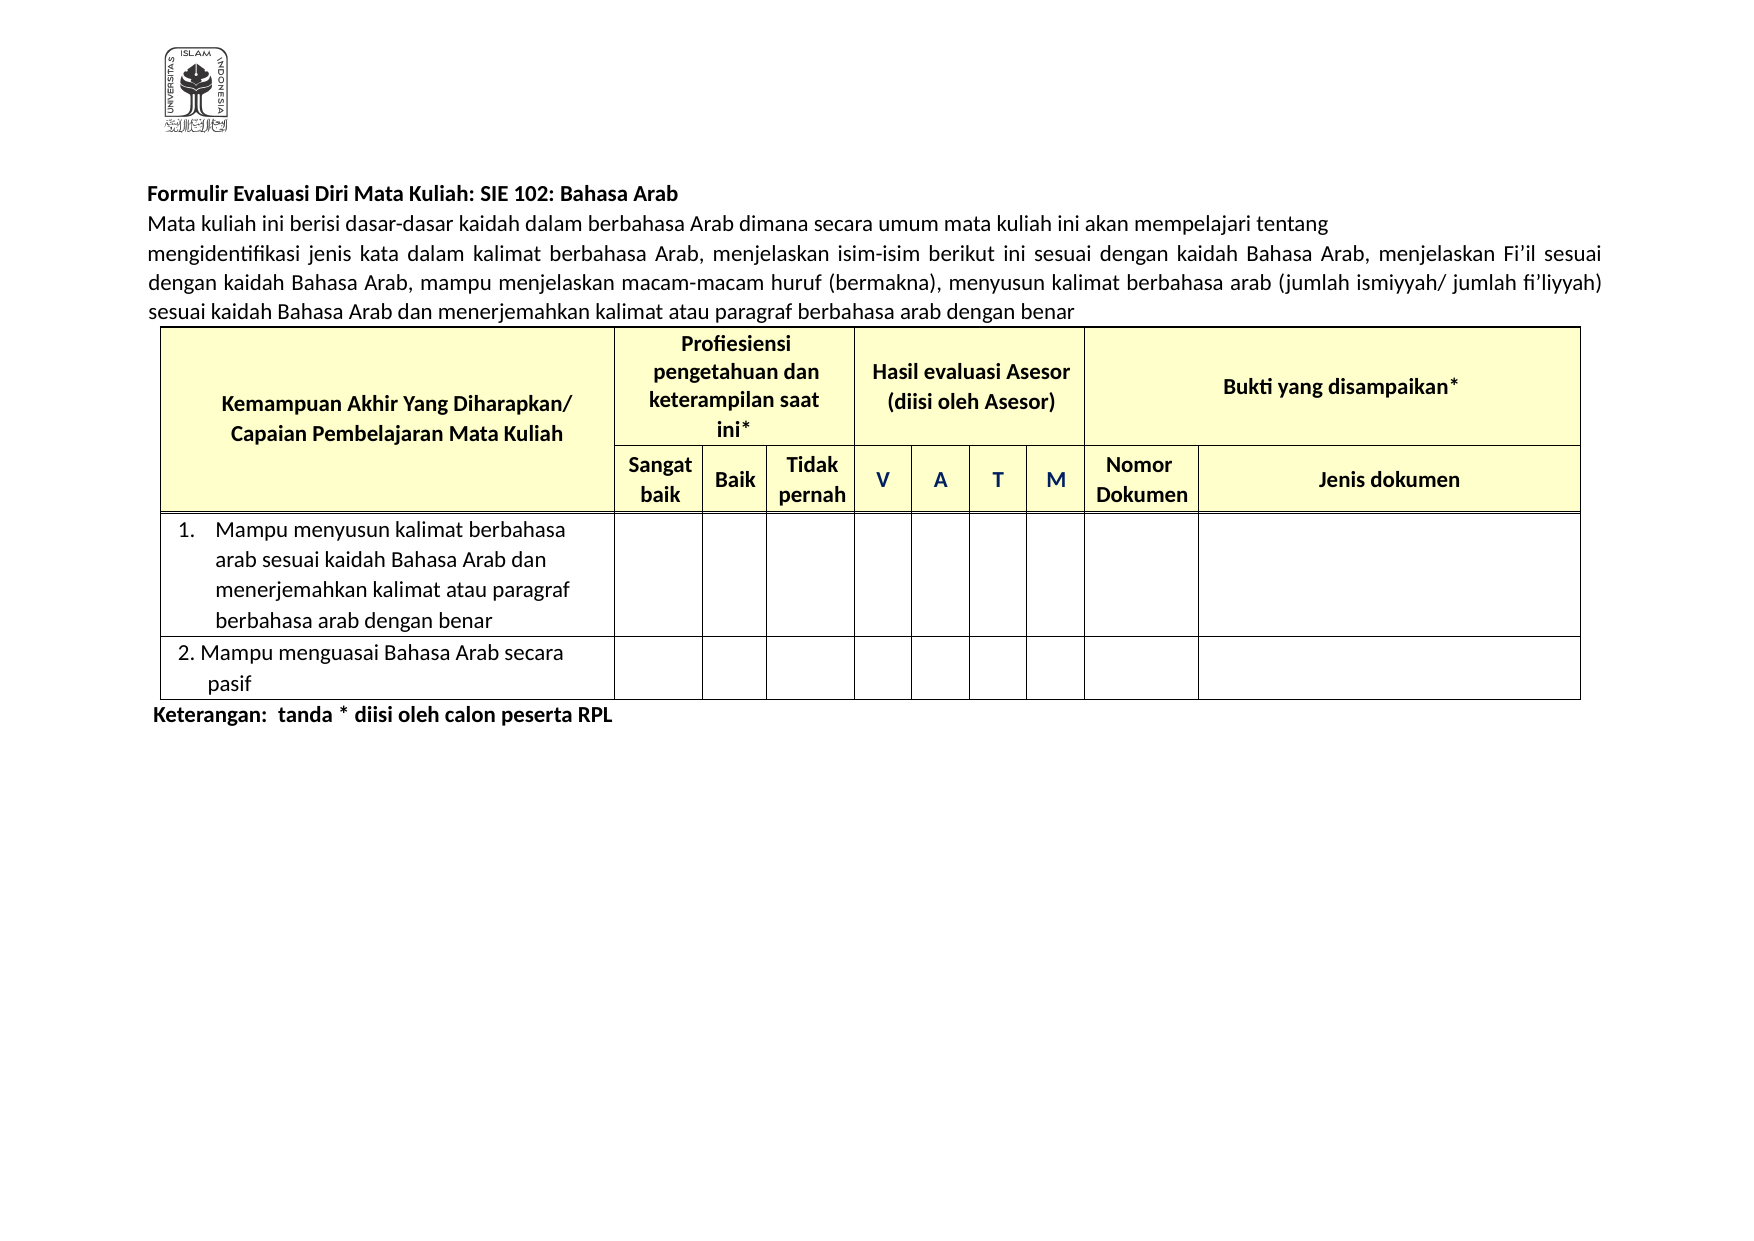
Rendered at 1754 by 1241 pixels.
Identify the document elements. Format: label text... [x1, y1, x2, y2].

table_cell Mampu menyusun kalimat berbahasa arab sesuai kaidah Bahasa Arab dan menerjemahkan kalimat atau paragraf berbahasa arab dengan benar [161, 514, 614, 636]
table_header Hasil evaluasi Asesor (diisi oleh Asesor) [855, 328, 1084, 445]
text Formulir Evaluasi Diri Mata Kuliah: SIE 102: Bahasa Arab [147, 179, 1607, 208]
table_cell [912, 637, 969, 699]
table_cell 2. Mampu menguasai Bahasa Arab secara pasif [161, 637, 614, 699]
table_cell [970, 514, 1026, 636]
table_cell [912, 514, 969, 636]
table_cell [855, 637, 911, 699]
table_cell [1085, 514, 1198, 636]
table_header Bukti yang disampaikan* [1198, 328, 1580, 445]
table_cell Jenis dokumen [1199, 446, 1580, 511]
table_cell [703, 514, 766, 636]
picture [147, 32, 245, 148]
table_cell A [912, 446, 969, 511]
text Mata kuliah ini berisi dasar-dasar kaidah dalam berbahasa Arab dimana secara umum mata kuliah ini akan mempelajari tentang [147, 209, 1605, 237]
table_header [1085, 328, 1198, 445]
table_header Profiesiensi pengetahuan dan keterampilan saat ini* [615, 328, 854, 445]
table_cell [1027, 514, 1084, 636]
table_cell Tidak pernah [767, 446, 854, 511]
table_cell [703, 637, 766, 699]
table_cell [1199, 514, 1580, 636]
table_cell Sangat baik [615, 446, 702, 511]
table_cell Baik [703, 446, 766, 511]
text Keterangan: tanda * diisi oleh calon peserta RPL [148, 700, 1607, 728]
table_cell [767, 637, 854, 699]
table_cell [615, 514, 702, 636]
text mengidentifikasi jenis kata dalam kalimat berbahasa Arab, menjelaskan isim-isim berikut ini sesuai dengan kaidah Bahasa Arab, menjelaskan Fi’il sesuai dengan kaidah Bahasa Arab, mampu menjelaskan macam-macam huruf (bermakna), menyusun kalimat berbahasa arab (jumlah ismiyyah/ jumlah fi’liyyah) sesuai kaidah Bahasa Arab dan menerjemahkan kalimat atau paragraf berbahasa arab dengan benar [147, 239, 1605, 325]
table_cell Nomor Dokumen [1085, 446, 1198, 511]
table_cell [1085, 637, 1198, 699]
table_cell T [970, 446, 1026, 511]
table_cell V [855, 446, 911, 511]
table_header Kemampuan Akhir Yang Diharapkan/ Capaian Pembelajaran Mata Kuliah [161, 328, 614, 511]
table_cell [855, 514, 911, 636]
table_cell M [1027, 446, 1084, 511]
table_cell [767, 514, 854, 636]
table_cell [1027, 637, 1084, 699]
table_cell [970, 637, 1026, 699]
table_cell [1199, 637, 1580, 699]
table_cell [615, 637, 702, 699]
